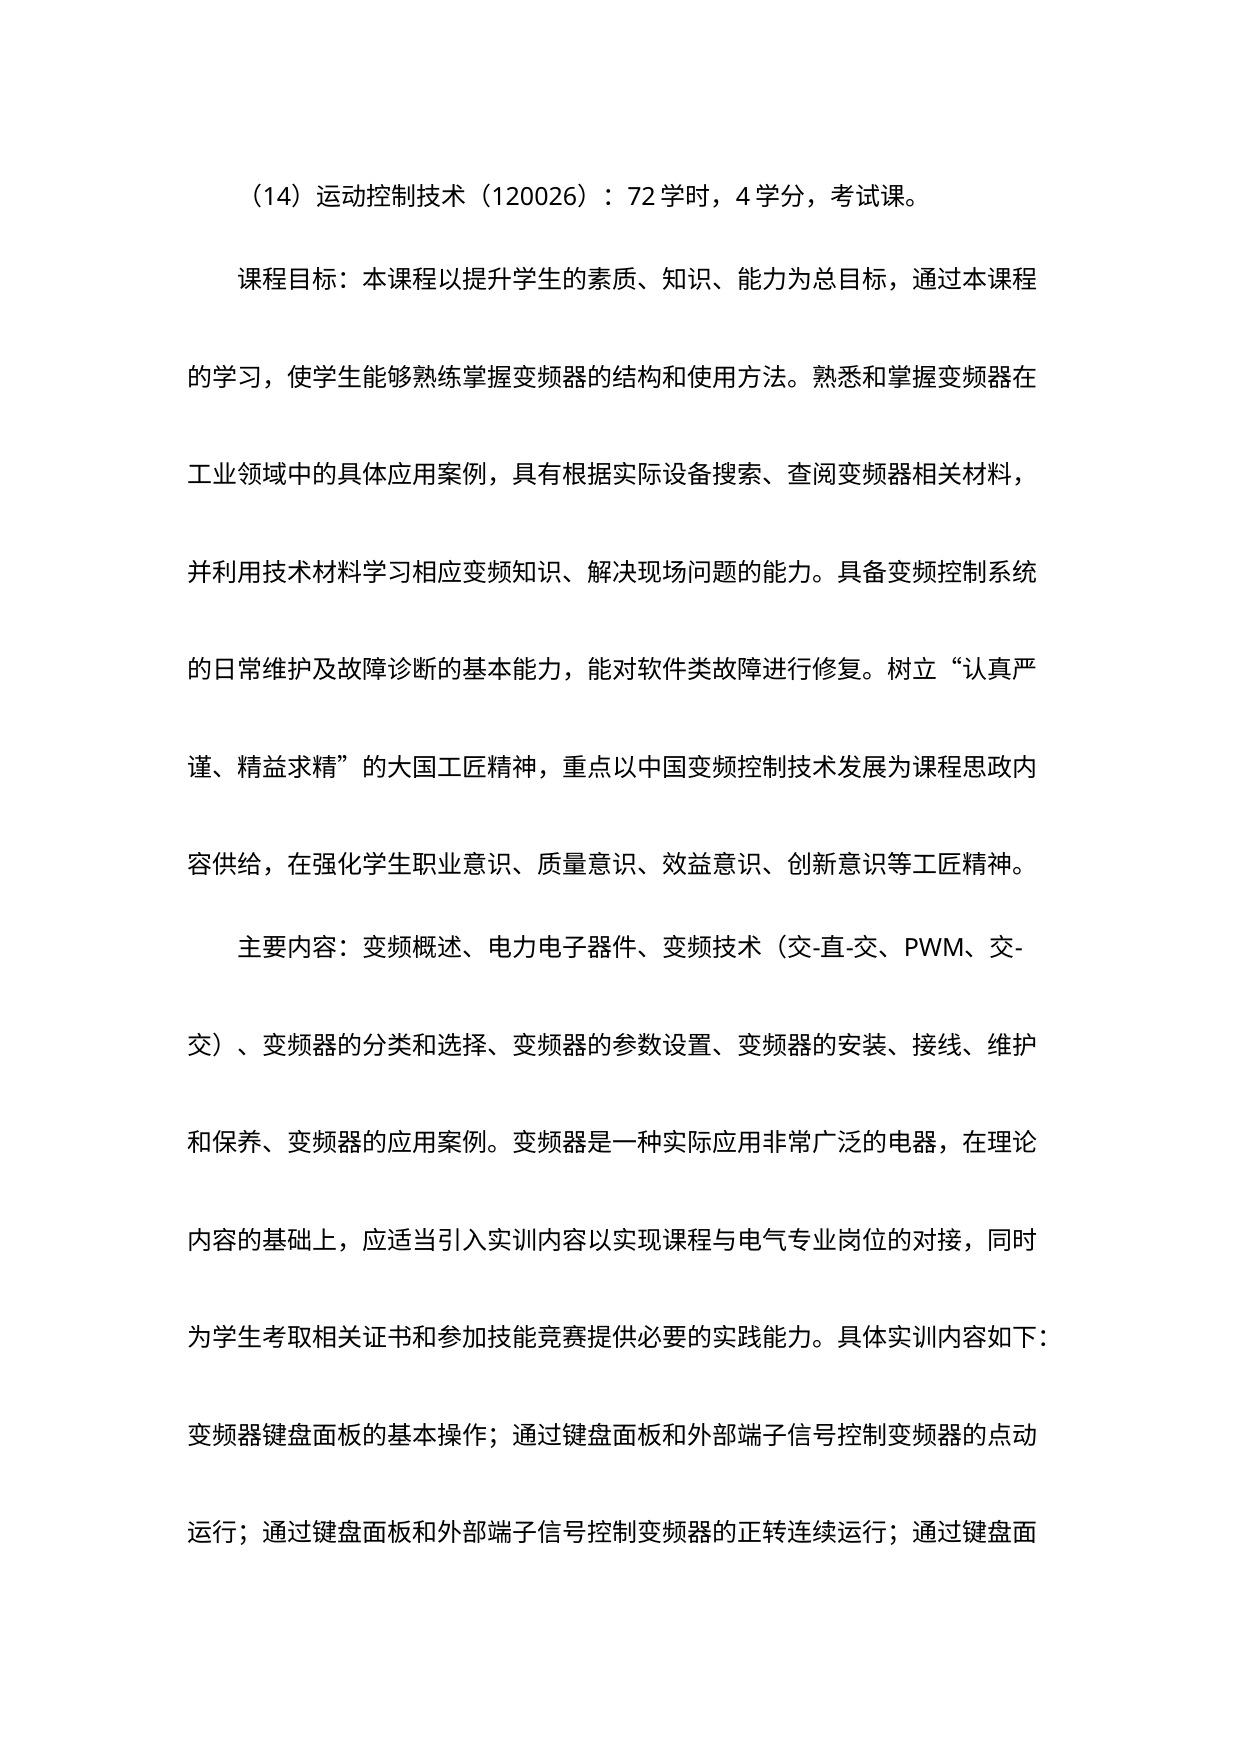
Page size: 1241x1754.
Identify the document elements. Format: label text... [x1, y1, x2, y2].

text 课程目标：本课程以提升学生的素质、知识、能力为总目标，通过本课程的学习，使学生能够熟练掌握变频器的结构和使用方法。熟悉和掌握变频器在工业领域中的具体应用案例，具有根据实际设备搜索、查阅变频器相关材料，并利用技术材料学习相应变频知识、解决现场问题的能力。具备变频控制系统的日常维护及故障诊断的基本能力，能对软件类故障进行修复。树立“认真严谨、精益求精”的大国工匠精神，重点以中国变频控制技术发展为课程思政内容供给，在强化学生职业意识、质量意识、效益意识、创新意识等工匠精神。 [187, 245, 1053, 895]
text （14）运动控制技术（120026）：72学时，4学分，考试课。 [187, 162, 1053, 227]
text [187, 913, 1053, 1563]
